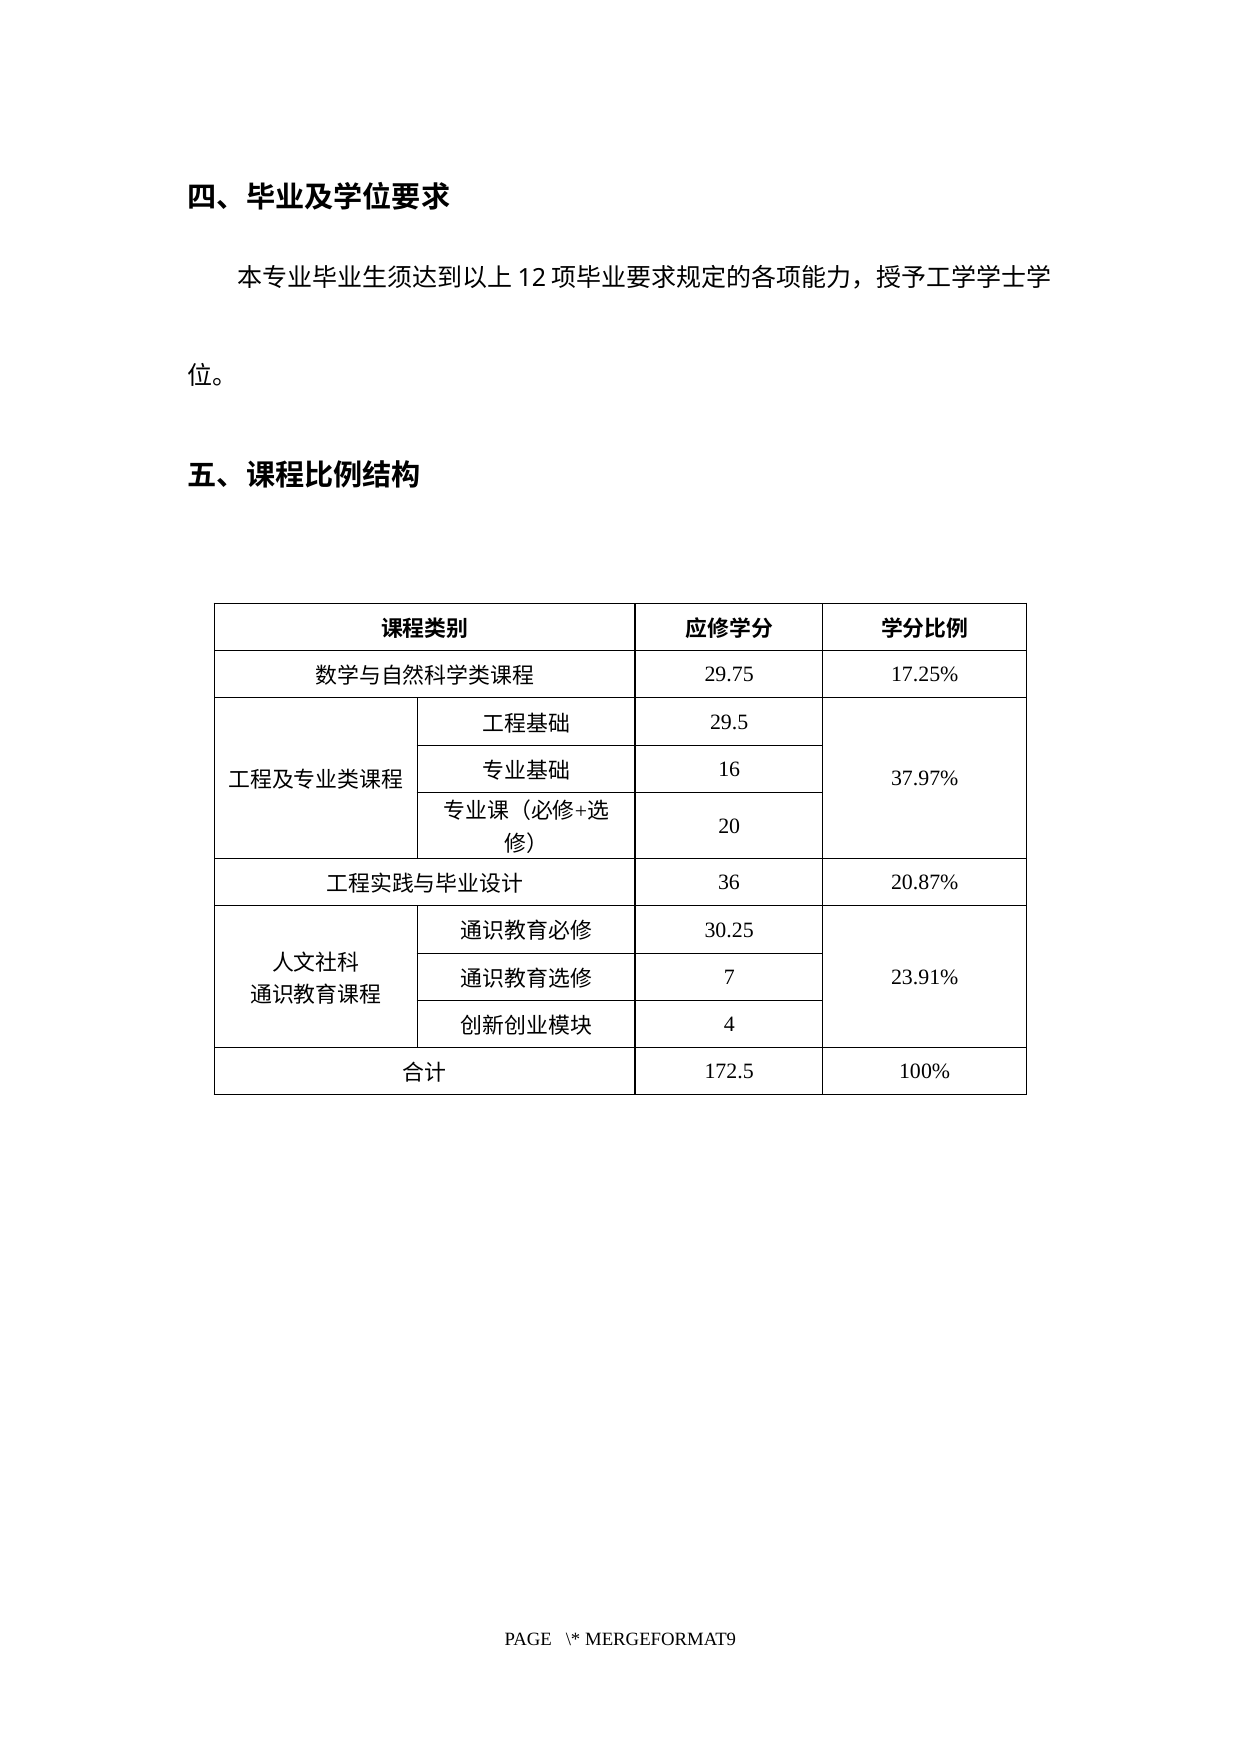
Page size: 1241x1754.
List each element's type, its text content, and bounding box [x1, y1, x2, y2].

table_cell 专业基础 [418, 746, 634, 792]
table_cell 通识教育选修 [418, 954, 634, 1000]
table_cell 工程实践与毕业设计 [215, 859, 634, 905]
table_cell 7 [636, 954, 822, 1000]
table_cell 专业课（必修+选修） [418, 793, 634, 858]
table_cell 4 [636, 1001, 822, 1047]
table_cell 29.75 [636, 651, 822, 697]
table_cell 29.5 [636, 698, 822, 744]
table_cell 工程及专业类课程 [215, 698, 417, 858]
list 课程比例结构 [187, 440, 1053, 505]
text 本专业毕业生须达到以上12项毕业要求规定的各项能力，授予工学学士学位。 [187, 243, 1053, 406]
table_cell 23.91% [823, 906, 1026, 1047]
table_cell 数学与自然科学类课程 [215, 651, 634, 697]
table_cell 人文社科 通识教育课程 [215, 906, 417, 1047]
table_cell 100% [823, 1048, 1026, 1094]
table_cell 创新创业模块 [418, 1001, 634, 1047]
table_cell 通识教育必修 [418, 906, 634, 952]
table_header 课程类别 [215, 604, 634, 650]
table_cell 工程基础 [418, 698, 634, 744]
list 毕业及学位要求 [187, 162, 1053, 227]
table_cell 合计 [215, 1048, 634, 1094]
table_cell 37.97% [823, 698, 1026, 858]
table_header 学分比例 [823, 604, 1026, 650]
table_cell 20 [636, 793, 822, 858]
table_cell 36 [636, 859, 822, 905]
table_cell 30.25 [636, 906, 822, 952]
table_cell 17.25% [823, 651, 1026, 697]
table_cell 20.87% [823, 859, 1026, 905]
table_cell 172.5 [636, 1048, 822, 1094]
table_cell 16 [636, 746, 822, 792]
table_header 应修学分 [636, 604, 822, 650]
